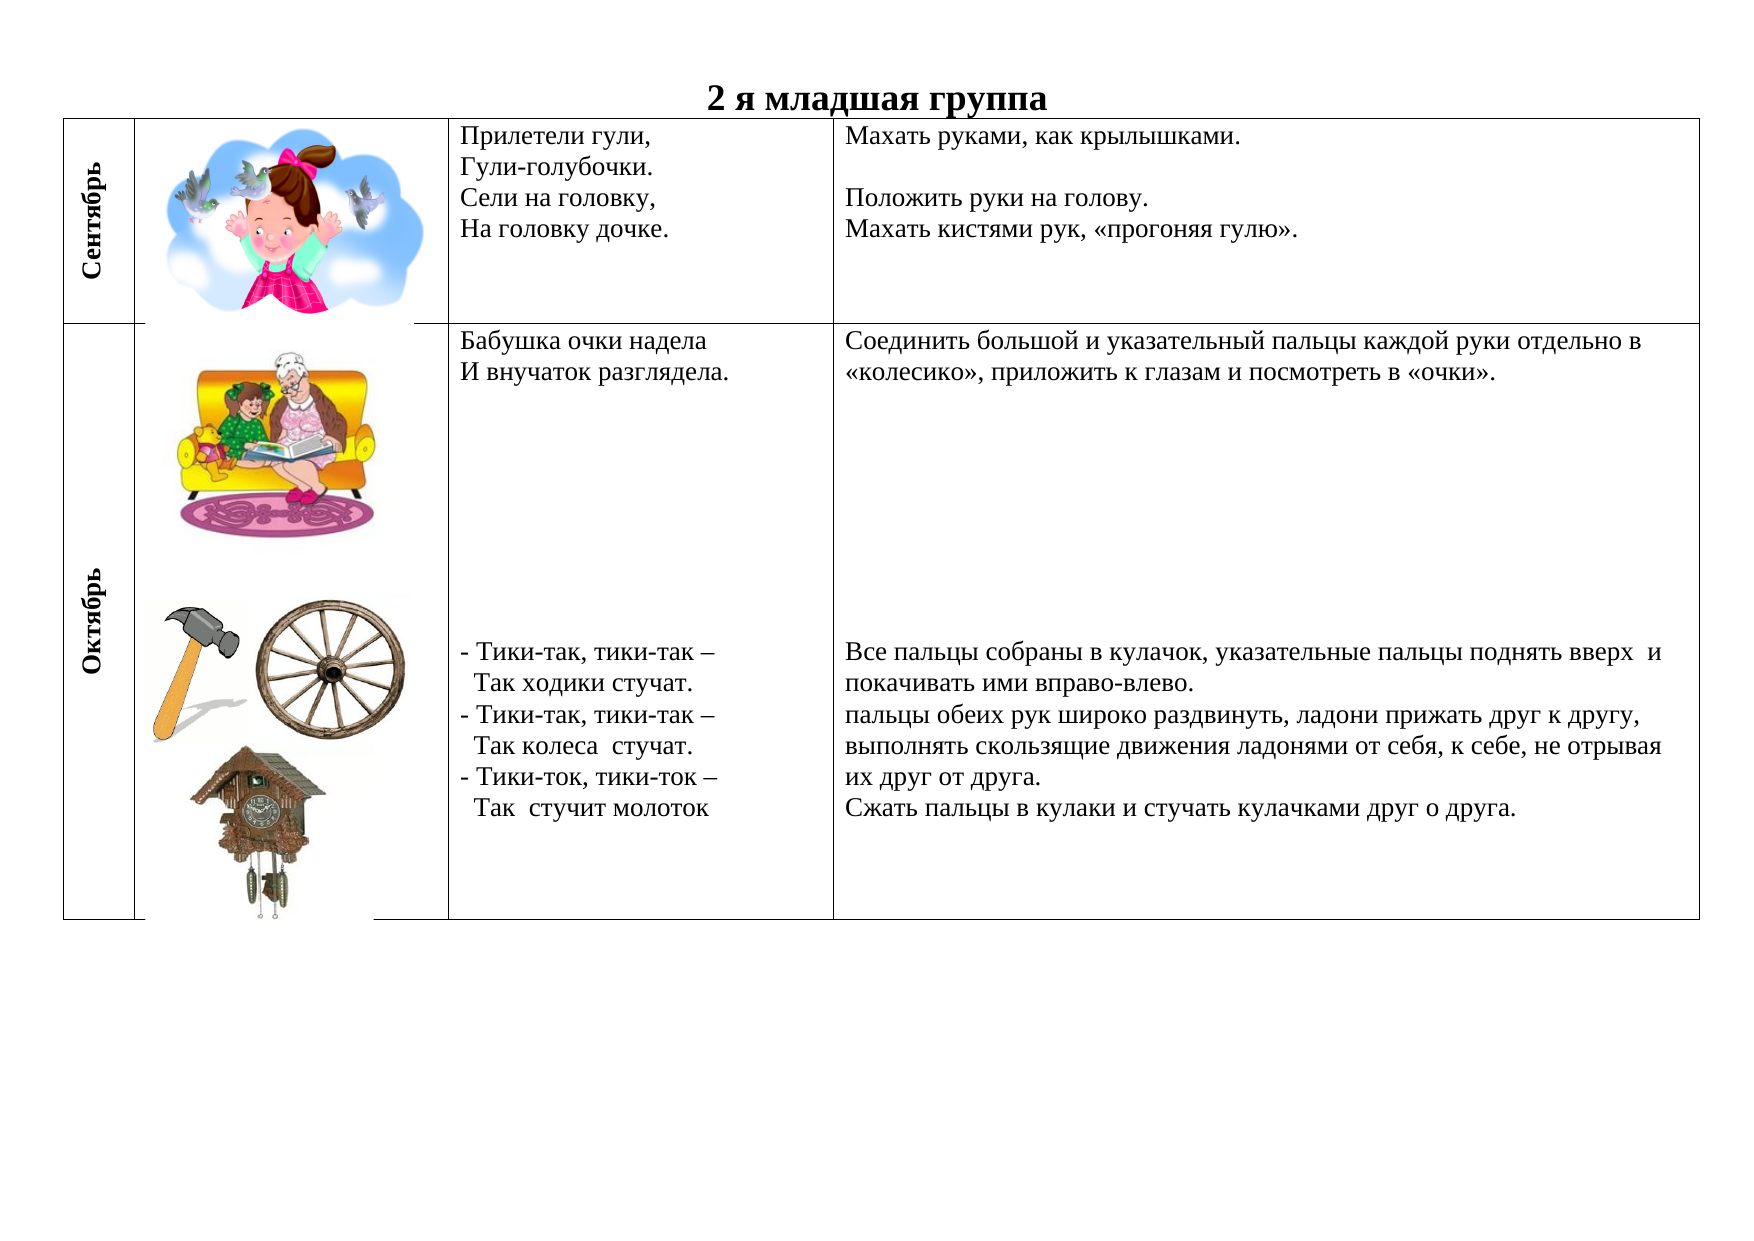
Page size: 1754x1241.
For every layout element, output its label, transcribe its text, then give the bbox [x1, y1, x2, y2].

table_header [135, 119, 145, 323]
table_header Махать руками, как крылышками. Положить руки на голову. Махать кистями рук, «прогоняя гулю». [834, 119, 1699, 323]
text 2 я младшая группа [75, 75, 1679, 118]
table_cell [135, 324, 448, 919]
table_cell Октябрь [64, 324, 134, 919]
table_header Прилетели гули, Гули-голубочки. Сели на головку, На головку дочке. [449, 119, 833, 323]
table_cell Соединить большой и указательный пальцы каждой руки отдельно в «колесико», приложить к глазам и посмотреть в «очки». Все пальцы собраны в кулачок, указательные пальцы поднять вверх и покачивать ими вправо-влево. пальцы обеих рук широко раздвинуть, ладони прижать друг к другу, выполнять скользящие движения ладонями от себя, к себе, не отрывая их друг от друга. Сжать пальцы в кулаки и стучать кулачками друг о друга. [834, 324, 1699, 919]
picture [145, 119, 444, 562]
table_cell Бабушка очки надела И внучаток разглядела. - Тики-так, тики-так – Так ходики стучат. - Тики-так, тики-так – Так колеса стучат. - Тики-ток, тики-ток – Так стучит молоток [449, 324, 833, 919]
picture [145, 593, 412, 920]
table_header Сентябрь [64, 119, 134, 323]
table_header [444, 119, 448, 323]
